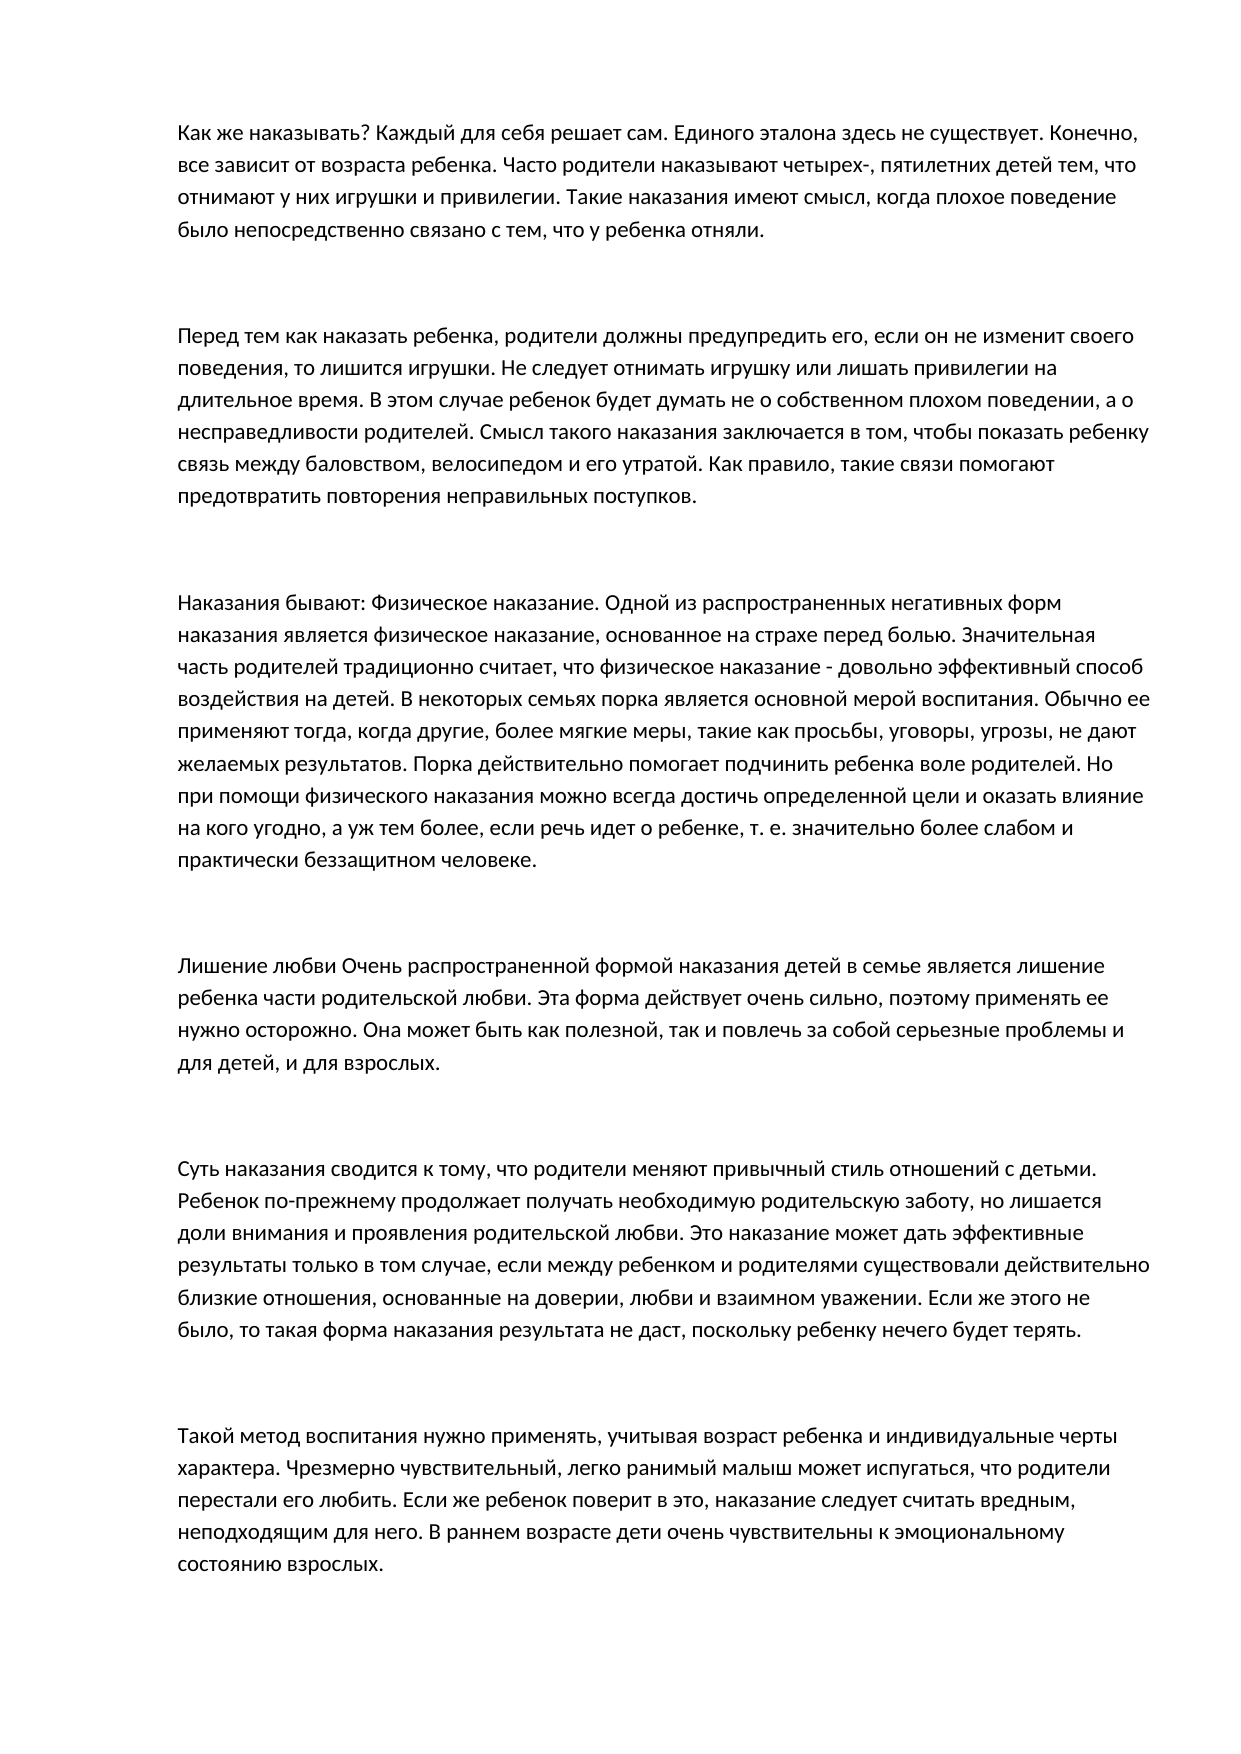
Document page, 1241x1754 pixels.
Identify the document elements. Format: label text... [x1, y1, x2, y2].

text Как же наказывать? Каждый для себя решает сам. Единого эталона здесь не существует. Конечно, все зависит от возраста ребенка. Часто родители наказывают четырех-, пятилетних детей тем, что отнимают у них игрушки и привилегии. Такие наказания имеют смысл, когда плохое поведение было непосредственно связано с тем, что у ребенка отняли. [177, 118, 1152, 243]
text Суть наказания сводится к тому, что родители меняют привычный стиль отношений с детьми. Ребенок по-прежнему продолжает получать необходимую родительскую заботу, но лишается доли внимания и проявления родительской любви. Это наказание может дать эффективные результаты только в том случае, если между ребенком и родителями существовали действительно близкие отношения, основанные на доверии, любви и взаимном уважении. Если же этого не было, то такая форма наказания результата не даст, поскольку ребенку нечего будет терять. [177, 1154, 1152, 1343]
text Такой метод воспитания нужно применять, учитывая возраст ребенка и индивидуальные черты характера. Чрезмерно чувствительный, легко ранимый малыш может испугаться, что родители перестали его любить. Если же ребенок поверит в это, наказание следует считать вредным, неподходящим для него. В раннем возрасте дети очень чувствительны к эмоциональному состоянию взрослых. [177, 1421, 1152, 1578]
text Лишение любви Очень распространенной формой наказания детей в семье является лишение ребенка части родительской любви. Эта форма действует очень сильно, поэтому применять ее нужно осторожно. Она может быть как полезной, так и повлечь за собой серьезные проблемы и для детей, и для взрослых. [177, 951, 1152, 1076]
text Перед тем как наказать ребенка, родители должны предупредить его, если он не изменит своего поведения, то лишится игрушки. Не следует отнимать игрушку или лишать привилегии на длительное время. В этом случае ребенок будет думать не о собственном плохом поведении, а о несправедливости родителей. Смысл такого наказания заключается в том, чтобы показать ребенку связь между баловством, велосипедом и его утратой. Как правило, такие связи помогают предотвратить повторения неправильных поступков. [177, 321, 1152, 510]
text Наказания бывают: Физическое наказание. Одной из распространенных негативных форм наказания является физическое наказание, основанное на страхе перед болью. Значительная часть родителей традиционно считает, что физическое наказание - довольно эффективный способ воздействия на детей. В некоторых семьях порка является основной мерой воспитания. Обычно ее применяют тогда, когда другие, более мягкие меры, такие как просьбы, уговоры, угрозы, не дают желаемых результатов. Порка действительно помогает подчинить ребенка воле родителей. Но при помощи физического наказания можно всегда достичь определенной цели и оказать влияние на кого угодно, а уж тем более, если речь идет о ребенке, т. е. значительно более слабом и практически беззащитном человеке. [177, 588, 1152, 873]
